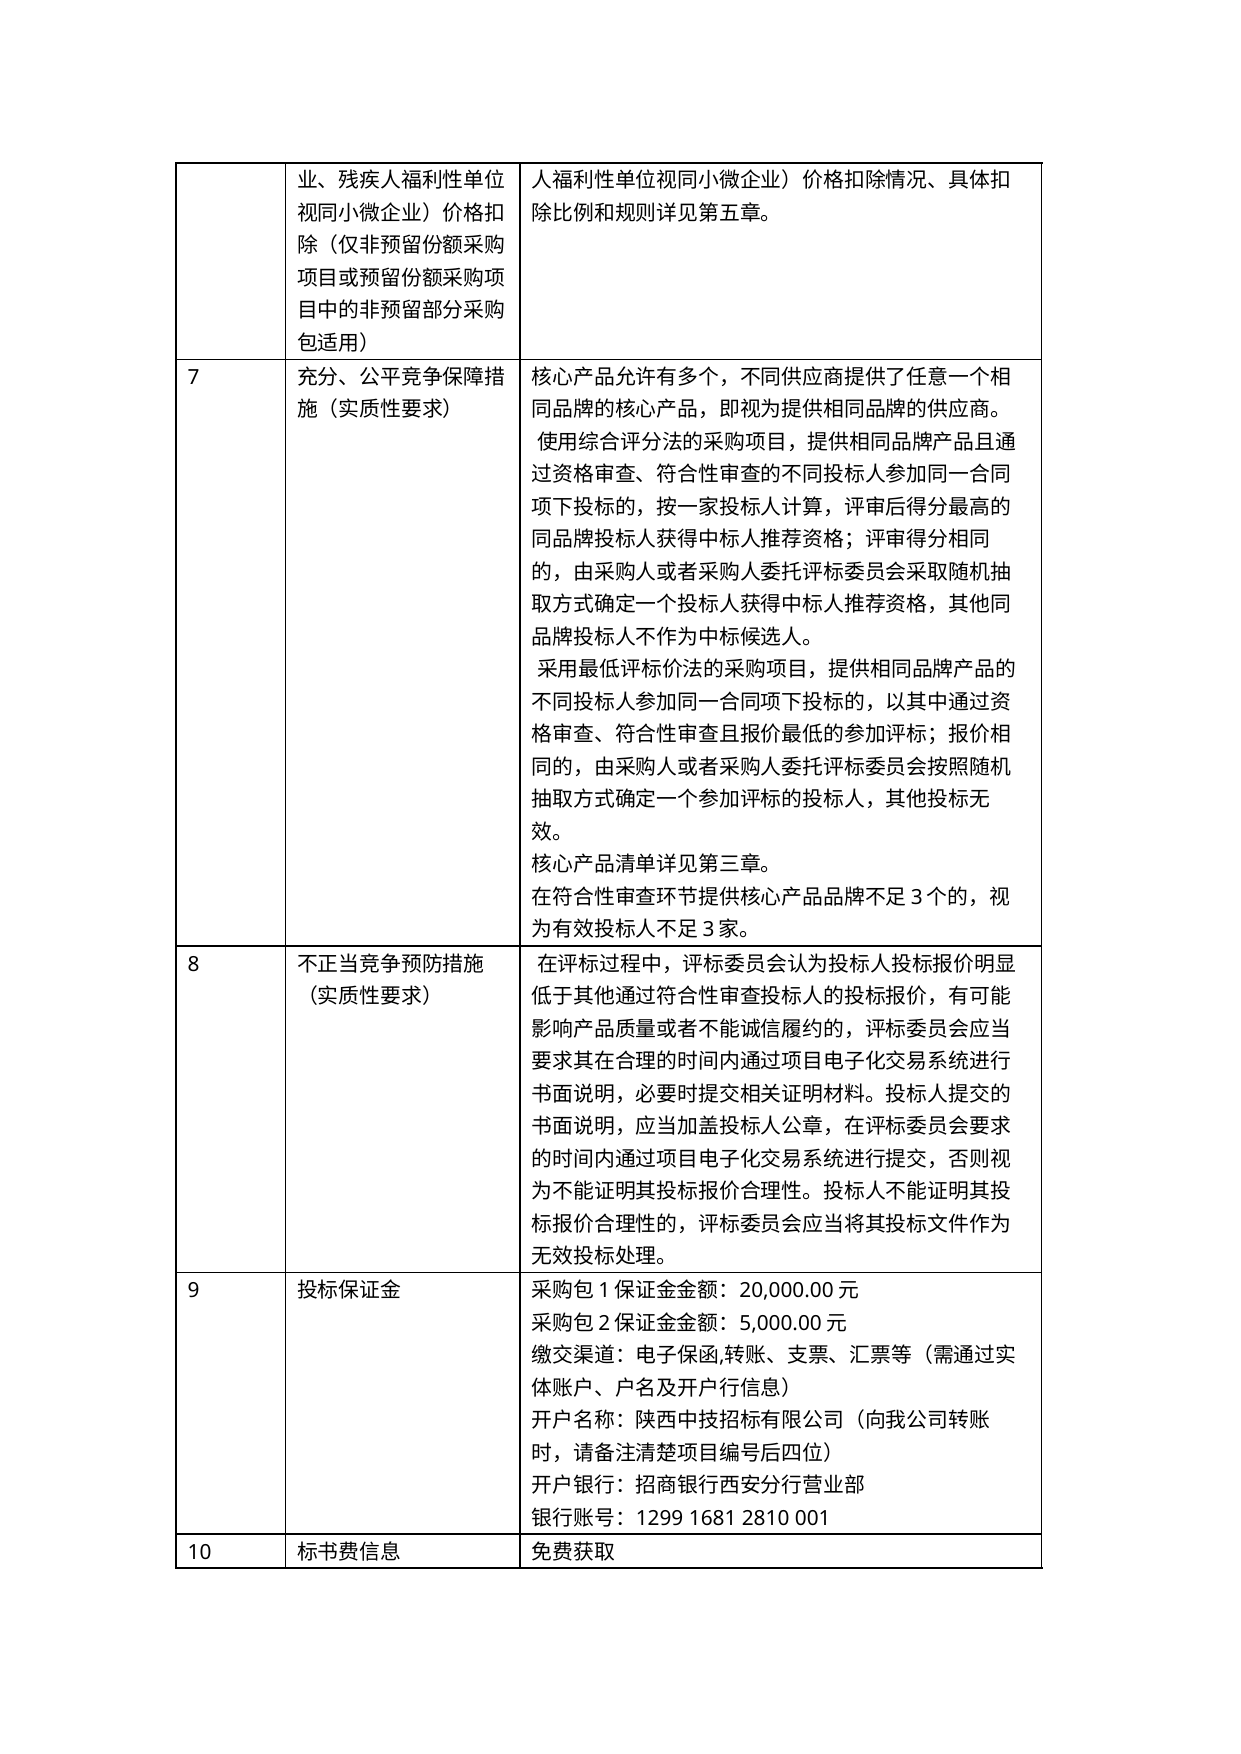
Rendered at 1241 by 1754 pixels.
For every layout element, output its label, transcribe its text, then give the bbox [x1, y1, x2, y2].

table_cell 核心产品允许有多个，不同供应商提供了任意一个相同品牌的核心产品，即视为提供相同品牌的供应商。 使用综合评分法的采购项目，提供相同品牌产品且通过资格审查、符合性审查的不同投标人参加同一合同项下投标的，按一家投标人计算，评审后得分最高的同品牌投标人获得中标人推荐资格；评审得分相同的，由采购人或者采购人委托评标委员会采取随机抽取方式确定一个投标人获得中标人推荐资格，其他同品牌投标人不作为中标候选人。 采用最低评标价法的采购项目，提供相同品牌产品的不同投标人参加同一合同项下投标的，以其中通过资格审查、符合性审查且报价最低的参加评标；报价相同的，由采购人或者采购人委托评标委员会按照随机抽取方式确定一个参加评标的投标人，其他投标无效。 核心产品清单详见第三章。 在符合性审查环节提供核心产品品牌不足3个的，视为有效投标人不足3家。 [521, 360, 1041, 945]
table_cell 标书费信息 [286, 1535, 519, 1567]
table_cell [521, 164, 1041, 358]
table_cell 7 [177, 360, 285, 945]
table_cell 不正当竞争预防措施（实质性要求） [286, 947, 519, 1272]
table_cell 9 [177, 1273, 285, 1533]
table_cell 投标保证金 [286, 1273, 519, 1533]
table_cell 8 [177, 947, 285, 1272]
table_cell 采购包1保证金金额：20,000.00元 采购包2保证金金额：5,000.00元 缴交渠道：电子保函,转账、支票、汇票等（需通过实体账户、户名及开户行信息） 开户名称：陕西中技招标有限公司（向我公司转账时，请备注清楚项目编号后四位） 开户银行：招商银行西安分行营业部 银行账号：1299 1681 2810 001 [521, 1273, 1041, 1533]
table_cell 免费获取 [521, 1535, 1041, 1567]
table_cell 6 [177, 164, 285, 358]
table_cell 在评标过程中，评标委员会认为投标人投标报价明显低于其他通过符合性审查投标人的投标报价，有可能影响产品质量或者不能诚信履约的，评标委员会应当要求其在合理的时间内通过项目电子化交易系统进行书面说明，必要时提交相关证明材料。投标人提交的书面说明，应当加盖投标人公章，在评标委员会要求的时间内通过项目电子化交易系统进行提交，否则视为不能证明其投标报价合理性。投标人不能证明其投标报价合理性的，评标委员会应当将其投标文件作为无效投标处理。 [521, 947, 1041, 1272]
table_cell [286, 164, 519, 358]
table_cell 充分、公平竞争保障措施（实质性要求） [286, 360, 519, 945]
table_cell 10 [177, 1535, 285, 1567]
